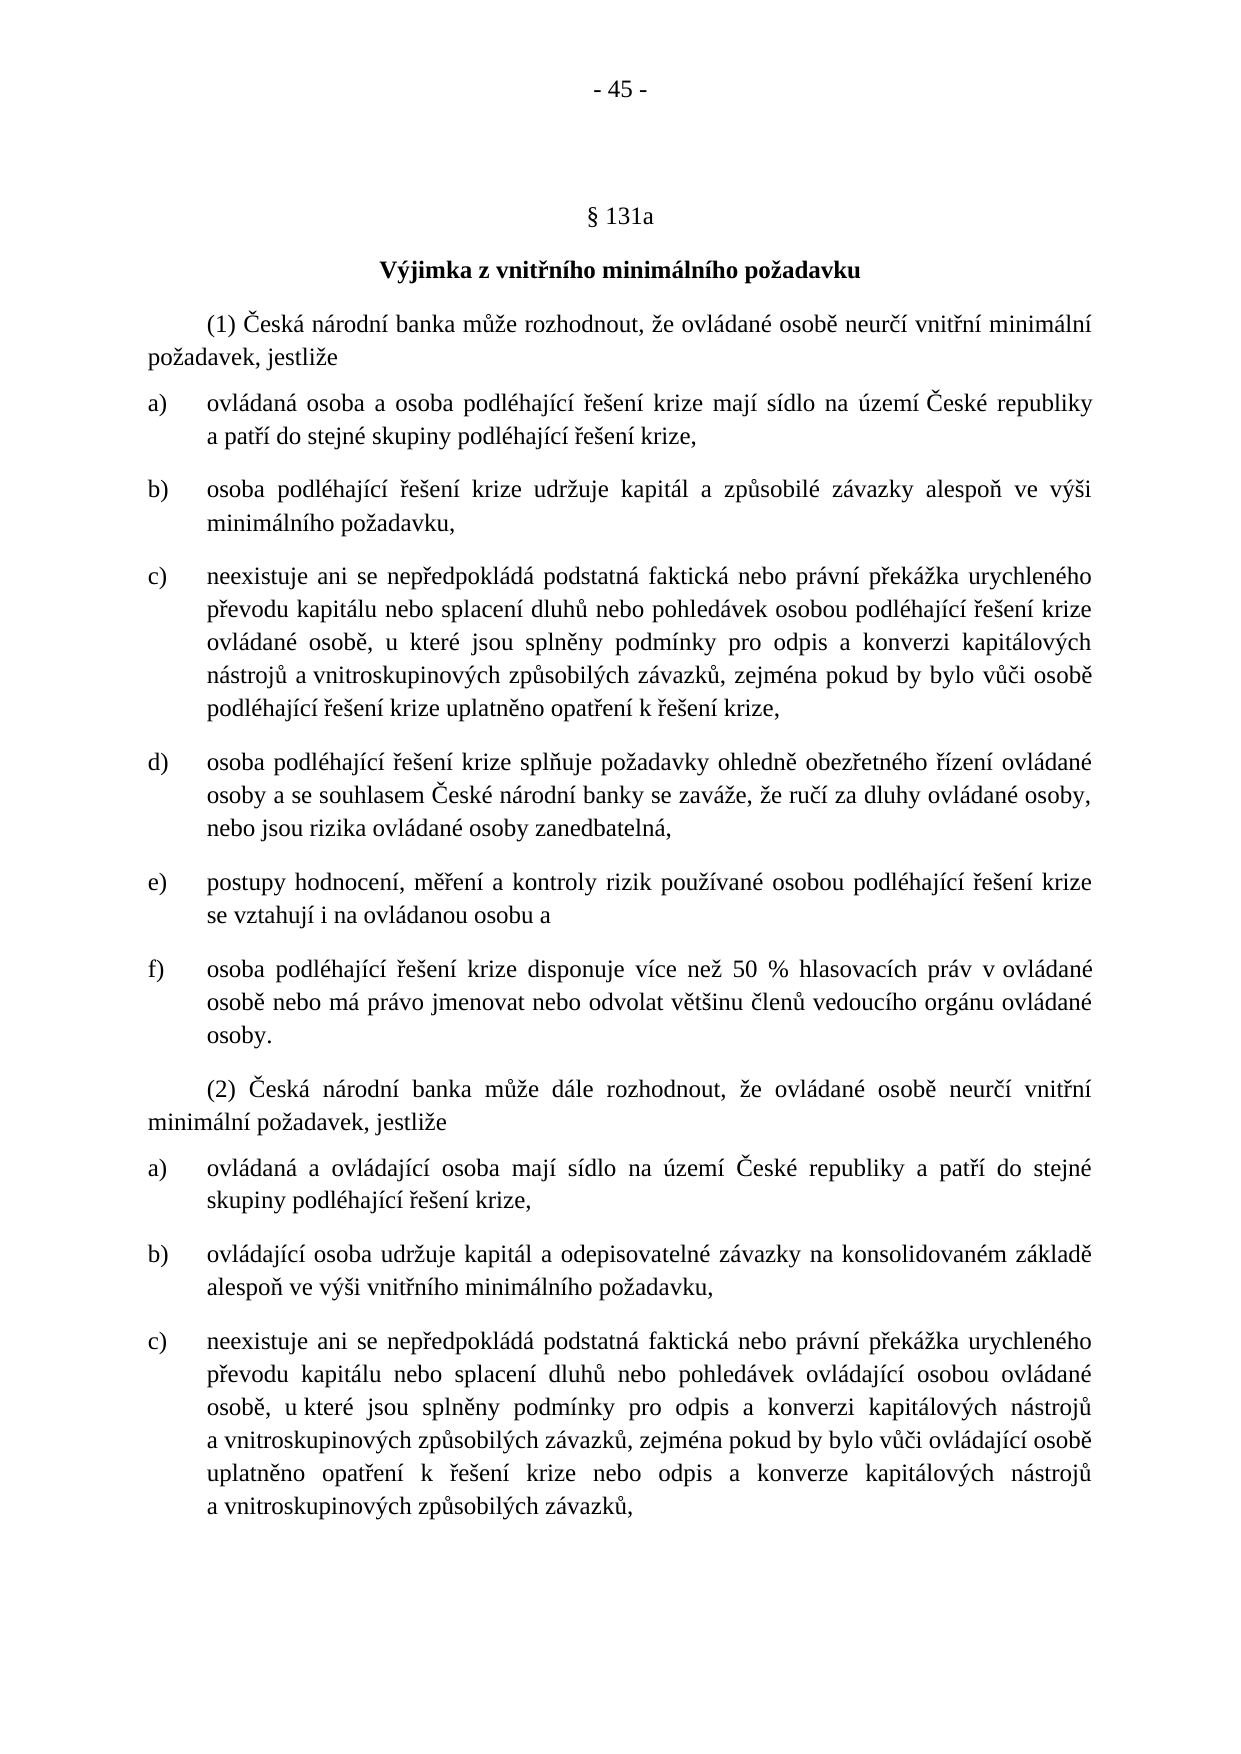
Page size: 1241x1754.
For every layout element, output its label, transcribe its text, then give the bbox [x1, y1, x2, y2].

list d) osoba podléhající řešení krize splňuje požadavky ohledně obezřetného řízení ovládané osoby a se souhlasem České národní banky se zaváže, že ručí za dluhy ovládané osoby, nebo jsou rizika ovládané osoby zanedbatelná, [148, 747, 1093, 842]
text Výjimka z vnitřního minimálního požadavku [148, 255, 1093, 284]
list a) ovládaná osoba a osoba podléhající řešení krize mají sídlo na území České republiky a patří do stejné skupiny podléhající řešení krize, [148, 388, 1093, 449]
list c) neexistuje ani se nepředpokládá podstatná faktická nebo právní překážka urychleného převodu kapitálu nebo splacení dluhů nebo pohledávek osobou podléhající řešení krize ovládané osobě, u které jsou splněny podmínky pro odpis a konverzi kapitálových nástrojů a vnitroskupinových způsobilých závazků, zejména pokud by bylo vůči osobě podléhající řešení krize uplatněno opatření k řešení krize, [148, 561, 1093, 722]
list c) neexistuje ani se nepředpokládá podstatná faktická nebo právní překážka urychleného převodu kapitálu nebo splacení dluhů nebo pohledávek ovládající osobou ovládané osobě, u které jsou splněny podmínky pro odpis a konverzi kapitálových nástrojů a vnitroskupinových způsobilých závazků, zejména pokud by bylo vůči ovládající osobě uplatněno opatření k řešení krize nebo odpis a konverze kapitálových nástrojů a vnitroskupinových způsobilých závazků, [148, 1326, 1093, 1520]
list f) osoba podléhající řešení krize disponuje více než 50 % hlasovacích práv v ovládané osobě nebo má právo jmenovat nebo odvolat většinu členů vedoucího orgánu ovládané osoby. [148, 954, 1093, 1049]
list (2) Česká národní banka může dále rozhodnout, že ovládané osobě neurčí vnitřní minimální požadavek, jestliže [148, 1074, 1093, 1136]
list b) osoba podléhající řešení krize udržuje kapitál a způsobilé závazky alespoň ve výši minimálního požadavku, [148, 474, 1093, 536]
text § 131a [148, 201, 1093, 230]
list b) ovládající osoba udržuje kapitál a odepisovatelné závazky na konsolidovaném základě alespoň ve výši vnitřního minimálního požadavku, [148, 1239, 1093, 1301]
list e) postupy hodnocení, měření a kontroly rizik používané osobou podléhající řešení krize se vztahují i na ovládanou osobu a [148, 867, 1093, 929]
list (1) Česká národní banka může rozhodnout, že ovládané osobě neurčí vnitřní minimální požadavek, jestliže [148, 309, 1093, 371]
list a) ovládaná a ovládající osoba mají sídlo na území České republiky a patří do stejné skupiny podléhající řešení krize, [148, 1153, 1093, 1214]
